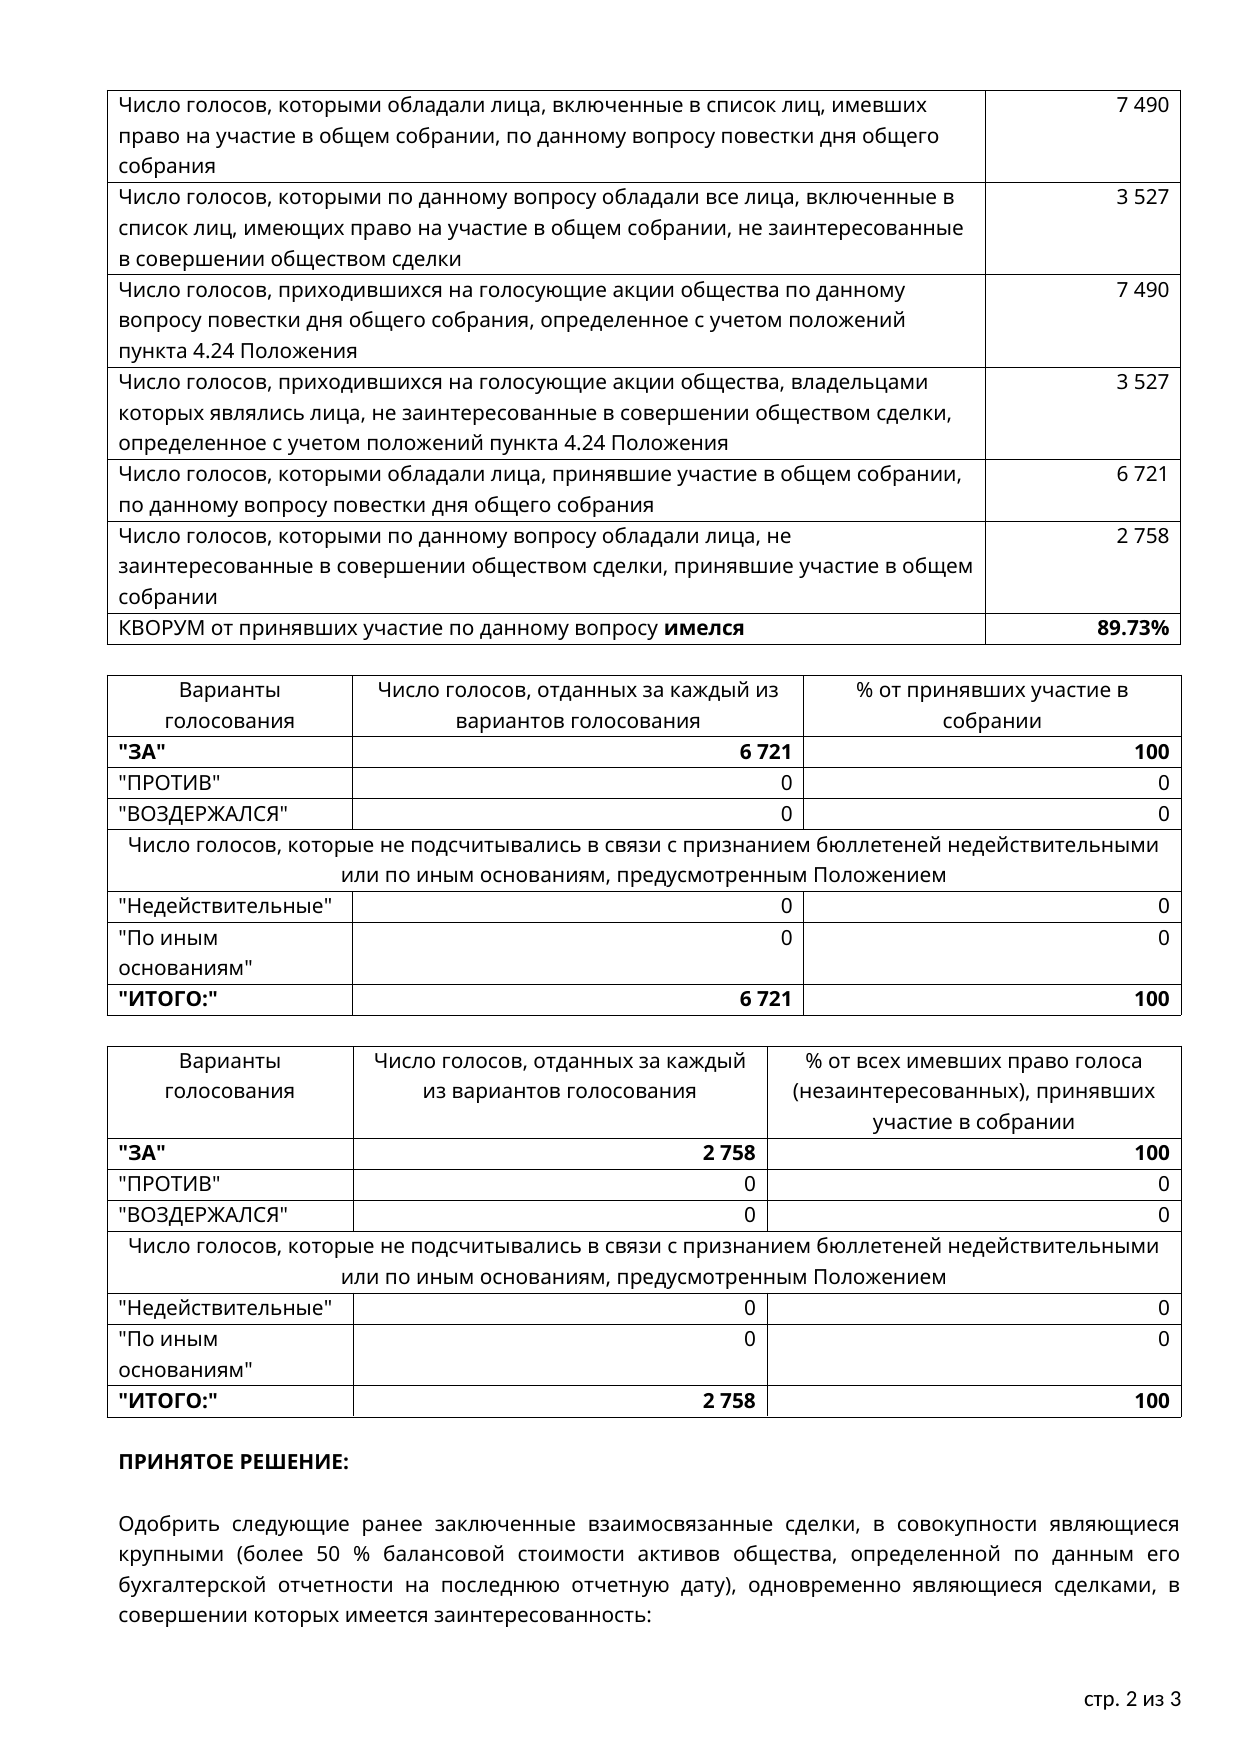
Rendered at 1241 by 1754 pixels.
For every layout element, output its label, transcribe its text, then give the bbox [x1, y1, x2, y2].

table_header 7 490 [986, 91, 1180, 182]
table_cell 0 [354, 1294, 767, 1324]
table_cell 0 [353, 923, 803, 984]
table_cell 2 758 [986, 522, 1180, 613]
table_header Число голосов, отданных за каждый из вариантов голосования [354, 1047, 767, 1138]
table_cell 3 527 [986, 368, 1180, 459]
table_cell Число голосов, приходившихся на голосующие акции общества, владельцами которых являлись лица, не заинтересованные в совершении обществом сделки, определенное с учетом положений пункта 4.24 Положения [108, 368, 985, 459]
table_cell 0 [353, 768, 803, 798]
table_header Варианты голосования [108, 676, 352, 736]
table_cell 0 [354, 1201, 767, 1231]
table_cell 0 [804, 799, 1181, 829]
table_cell 0 [804, 892, 1181, 922]
table_cell "ЗА" [108, 737, 352, 767]
table_cell 2 758 [354, 1386, 767, 1416]
table_header Варианты голосования [108, 1047, 353, 1138]
table_cell 6 721 [986, 460, 1180, 521]
table_cell 0 [804, 768, 1181, 798]
table_cell Число голосов, которыми по данному вопросу обладали все лица, включенные в список лиц, имеющих право на участие в общем собрании, не заинтересованные в совершении обществом сделки [108, 183, 985, 274]
table_cell КВОРУМ от принявших участие по данному вопросу имелся [108, 614, 985, 644]
table_cell 89.73% [986, 614, 1180, 644]
table_cell "ИТОГО:" [108, 1386, 353, 1416]
table_cell 6 721 [353, 737, 803, 767]
table_cell "Недействительные" [108, 892, 352, 922]
table_cell 3 527 [986, 183, 1180, 274]
table_cell 0 [768, 1201, 1181, 1231]
table_cell "ВОЗДЕРЖАЛСЯ" [108, 1201, 353, 1231]
table_cell "ИТОГО:" [108, 985, 352, 1015]
table_cell 2 758 [354, 1139, 767, 1169]
table_cell 100 [804, 985, 1181, 1015]
table_cell "ПРОТИВ" [108, 768, 352, 798]
table_cell Число голосов, приходившихся на голосующие акции общества по данному вопросу повестки дня общего собрания, определенное с учетом положений пункта 4.24 Положения [108, 275, 985, 367]
table_header Число голосов, которыми обладали лица, включенные в список лиц, имевших право на участие в общем собрании, по данному вопросу повестки дня общего собрания [108, 91, 985, 182]
table_cell 0 [354, 1170, 767, 1200]
table_cell 0 [353, 892, 803, 922]
table_cell 0 [354, 1325, 767, 1385]
table_cell 0 [353, 799, 803, 829]
text ПРИНЯТОЕ РЕШЕНИЕ: [118, 1447, 1181, 1476]
table_cell 0 [768, 1170, 1181, 1200]
table_cell "По иным основаниям" [108, 923, 352, 984]
table_cell 100 [804, 737, 1181, 767]
table_cell 0 [804, 923, 1181, 984]
table_cell 0 [768, 1294, 1181, 1324]
table_cell 6 721 [353, 985, 803, 1015]
table_header % от принявших участие в собрании [804, 676, 1181, 736]
table_cell Число голосов, которые не подсчитывались в связи с признанием бюллетеней недействительными или по иным основаниям, предусмотренным Положением [108, 830, 1181, 891]
table_cell Число голосов, которыми обладали лица, принявшие участие в общем собрании, по данному вопросу повестки дня общего собрания [108, 460, 985, 521]
table_cell "По иным основаниям" [108, 1325, 353, 1385]
text Одобрить следующие ранее заключенные взаимосвязанные сделки, в совокупности являющиеся крупными (более 50 % балансовой стоимости активов общества, определенной по данным его бухгалтерской отчетности на последнюю отчетную дату), одновременно являющиеся сделками, в совершении которых имеется заинтересованность: [118, 1509, 1181, 1629]
table_cell 100 [768, 1386, 1181, 1416]
table_cell "ЗА" [108, 1139, 353, 1169]
table_cell "ПРОТИВ" [108, 1170, 353, 1200]
table_cell "Недействительные" [108, 1294, 353, 1324]
table_cell "ВОЗДЕРЖАЛСЯ" [108, 799, 352, 829]
table_cell Число голосов, которыми по данному вопросу обладали лица, не заинтересованные в совершении обществом сделки, принявшие участие в общем собрании [108, 522, 985, 613]
table_cell 7 490 [986, 275, 1180, 367]
table_cell 100 [768, 1139, 1181, 1169]
table_header % от всех имевших право голоса (незаинтересованных), принявших участие в собрании [768, 1047, 1181, 1138]
table_cell 0 [768, 1325, 1181, 1385]
table_cell Число голосов, которые не подсчитывались в связи с признанием бюллетеней недействительными или по иным основаниям, предусмотренным Положением [108, 1232, 1181, 1293]
table_header Число голосов, отданных за каждый из вариантов голосования [353, 676, 803, 736]
